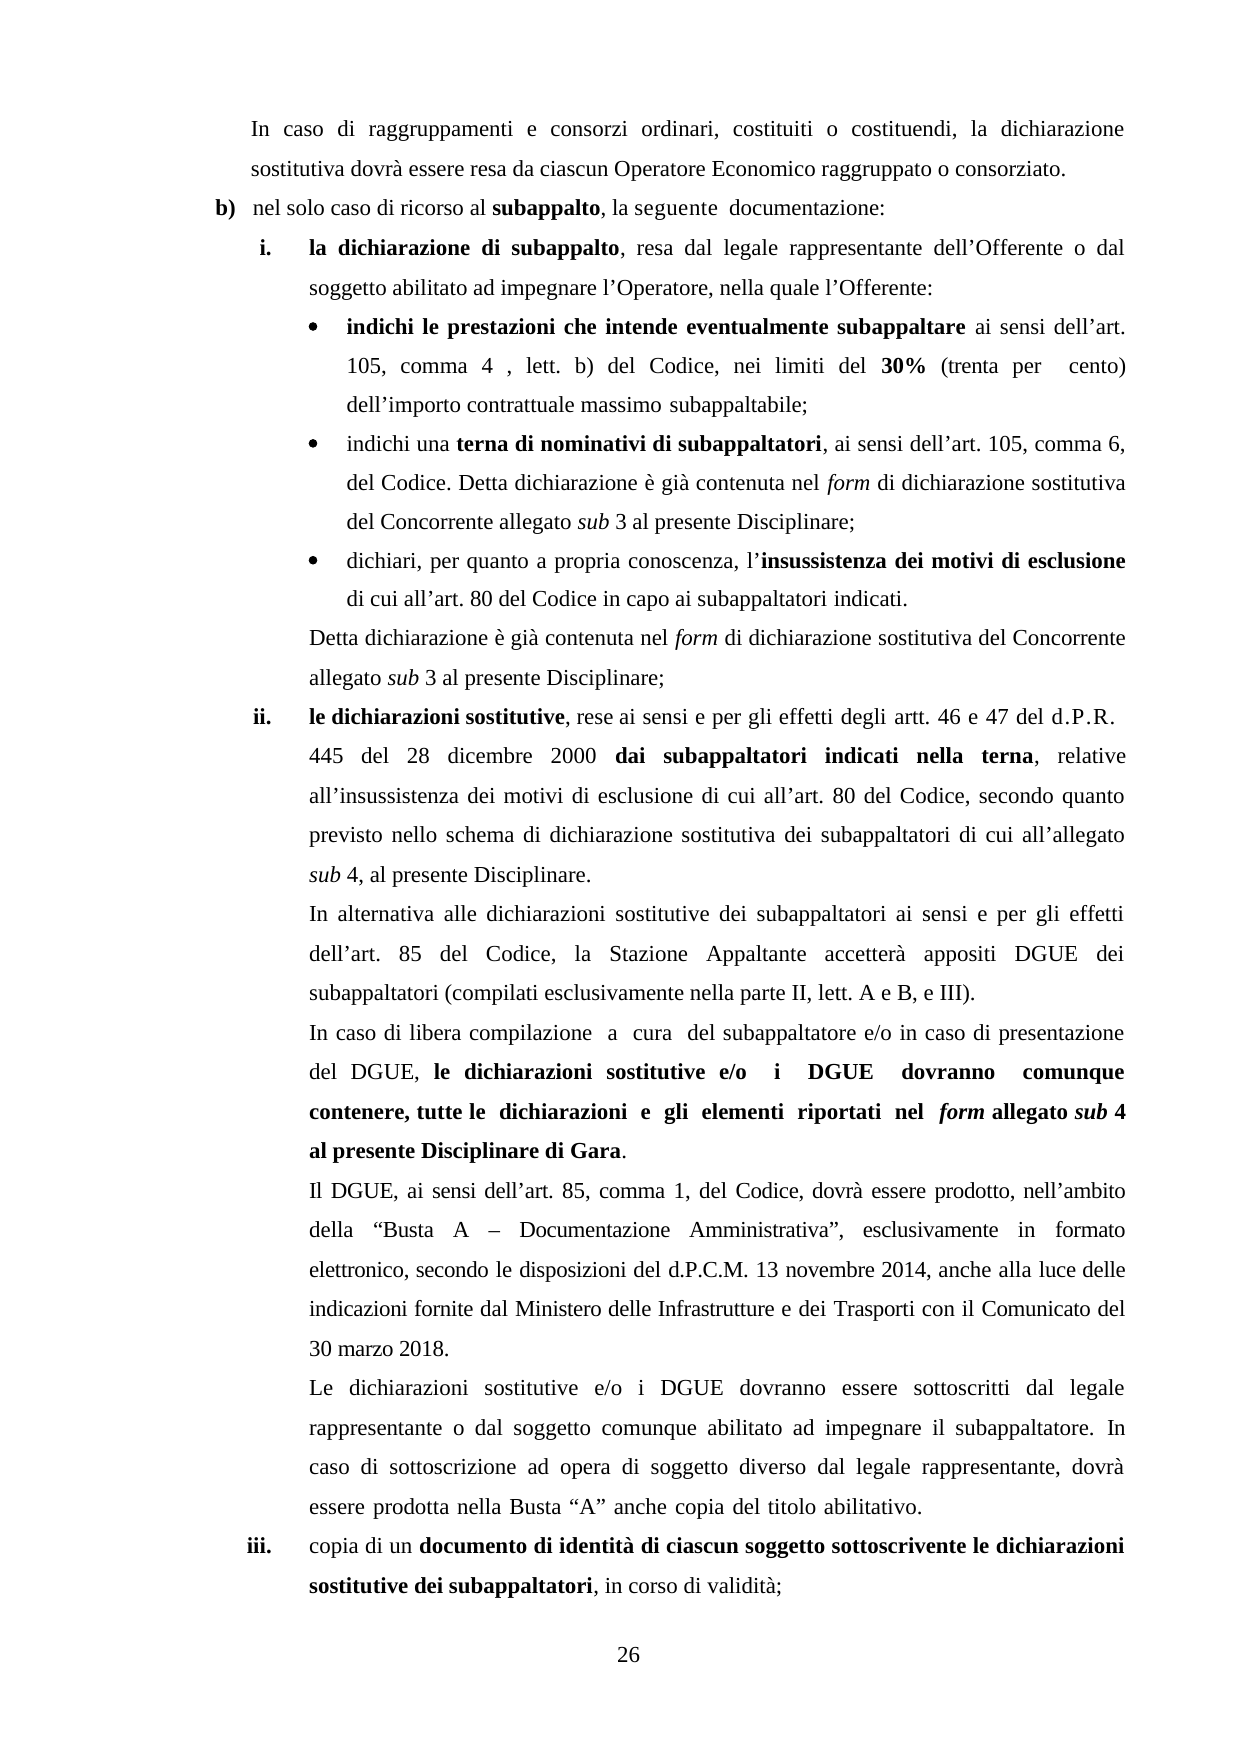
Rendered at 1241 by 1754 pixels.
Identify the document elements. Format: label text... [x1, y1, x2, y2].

list indichi le prestazioni che intende eventualmente subappaltare ai sensi dell’art. 105, comma 4 , lett. b) del Codice, nei limiti del 30% (trenta per cento) dell’importo contrattuale massimo subappaltabile; [309, 313, 1126, 417]
text Le dichiarazioni sostitutive e/o i DGUE dovranno essere sottoscritti dal legale rappresentante o dal soggetto comunque abilitato ad impegnare il subappaltatore. In caso di sottoscrizione ad opera di soggetto diverso dal legale rappresentante, dovrà essere prodotta nella Busta “A” anche copia del titolo abilitativo. [309, 1374, 1126, 1519]
text Il DGUE, ai sensi dell’art. 85, comma 1, del Codice, dovrà essere prodotto, nell’ambito della “Busta A – Documentazione Amministrativa”, esclusivamente in formato elettronico, secondo le disposizioni del d.P.C.M. 13 novembre 2014, anche alla luce delle indicazioni fornite dal Ministero delle Infrastrutture e dei Trasporti con il Comunicato del 30 marzo 2018. [309, 1177, 1126, 1361]
text Detta dichiarazione è già contenuta nel form di dichiarazione sostitutiva del Concorrente allegato sub 3 al presente Disciplinare; [309, 624, 1126, 690]
text In caso di libera compilazione a cura del subappaltatore e/o in caso di presentazione del DGUE, le dichiarazioni sostitutive e/o i DGUE dovranno comunque contenere, tutte le dichiarazioni e gli elementi riportati nel form allegato sub 4 al presente Disciplinare di Gara. [309, 1019, 1126, 1164]
list dichiari, per quanto a propria conoscenza, l’insussistenza dei motivi di esclusione di cui all’art. 80 del Codice in capo ai subappaltatori indicati. [309, 547, 1126, 612]
list copia di un documento di identità di ciascun soggetto sottoscrivente le dichiarazioni sostitutive dei subappaltatori, in corso di validità; [247, 1532, 1126, 1598]
list indichi una terna di nominativi di subappaltatori, ai sensi dell’art. 105, comma 6, del Codice. Detta dichiarazione è già contenuta nel form di dichiarazione sostitutiva del Concorrente allegato sub 3 al presente Disciplinare; [309, 430, 1126, 534]
list le dichiarazioni sostitutive, rese ai sensi e per gli effetti degli artt. 46 e 47 del d.P.R. [253, 703, 1151, 729]
text In caso di raggruppamenti e consorzi ordinari, costituiti o costituendi, la dichiarazione sostitutiva dovrà essere resa da ciascun Operatore Economico raggruppato o consorziato. [251, 115, 1126, 182]
list nel solo caso di ricorso al subappalto, la seguente documentazione: [215, 195, 1151, 221]
text In alternativa alle dichiarazioni sostitutive dei subappaltatori ai sensi e per gli effetti dell’art. 85 del Codice, la Stazione Appaltante accetterà appositi DGUE dei subappaltatori (compilati esclusivamente nella parte II, lett. A e B, e III). [309, 900, 1126, 1006]
text 445 del 28 dicembre 2000 dai subappaltatori indicati nella terna, relative all’insussistenza dei motivi di esclusione di cui all’art. 80 del Codice, secondo quanto previsto nello schema di dichiarazione sostitutiva dei subappaltatori di cui all’allegato sub 4, al presente Disciplinare. [309, 742, 1126, 887]
list la dichiarazione di subappalto, resa dal legale rappresentante dell’Offerente o dal soggetto abilitato ad impegnare l’Operatore, nella quale l’Offerente: [259, 234, 1126, 300]
